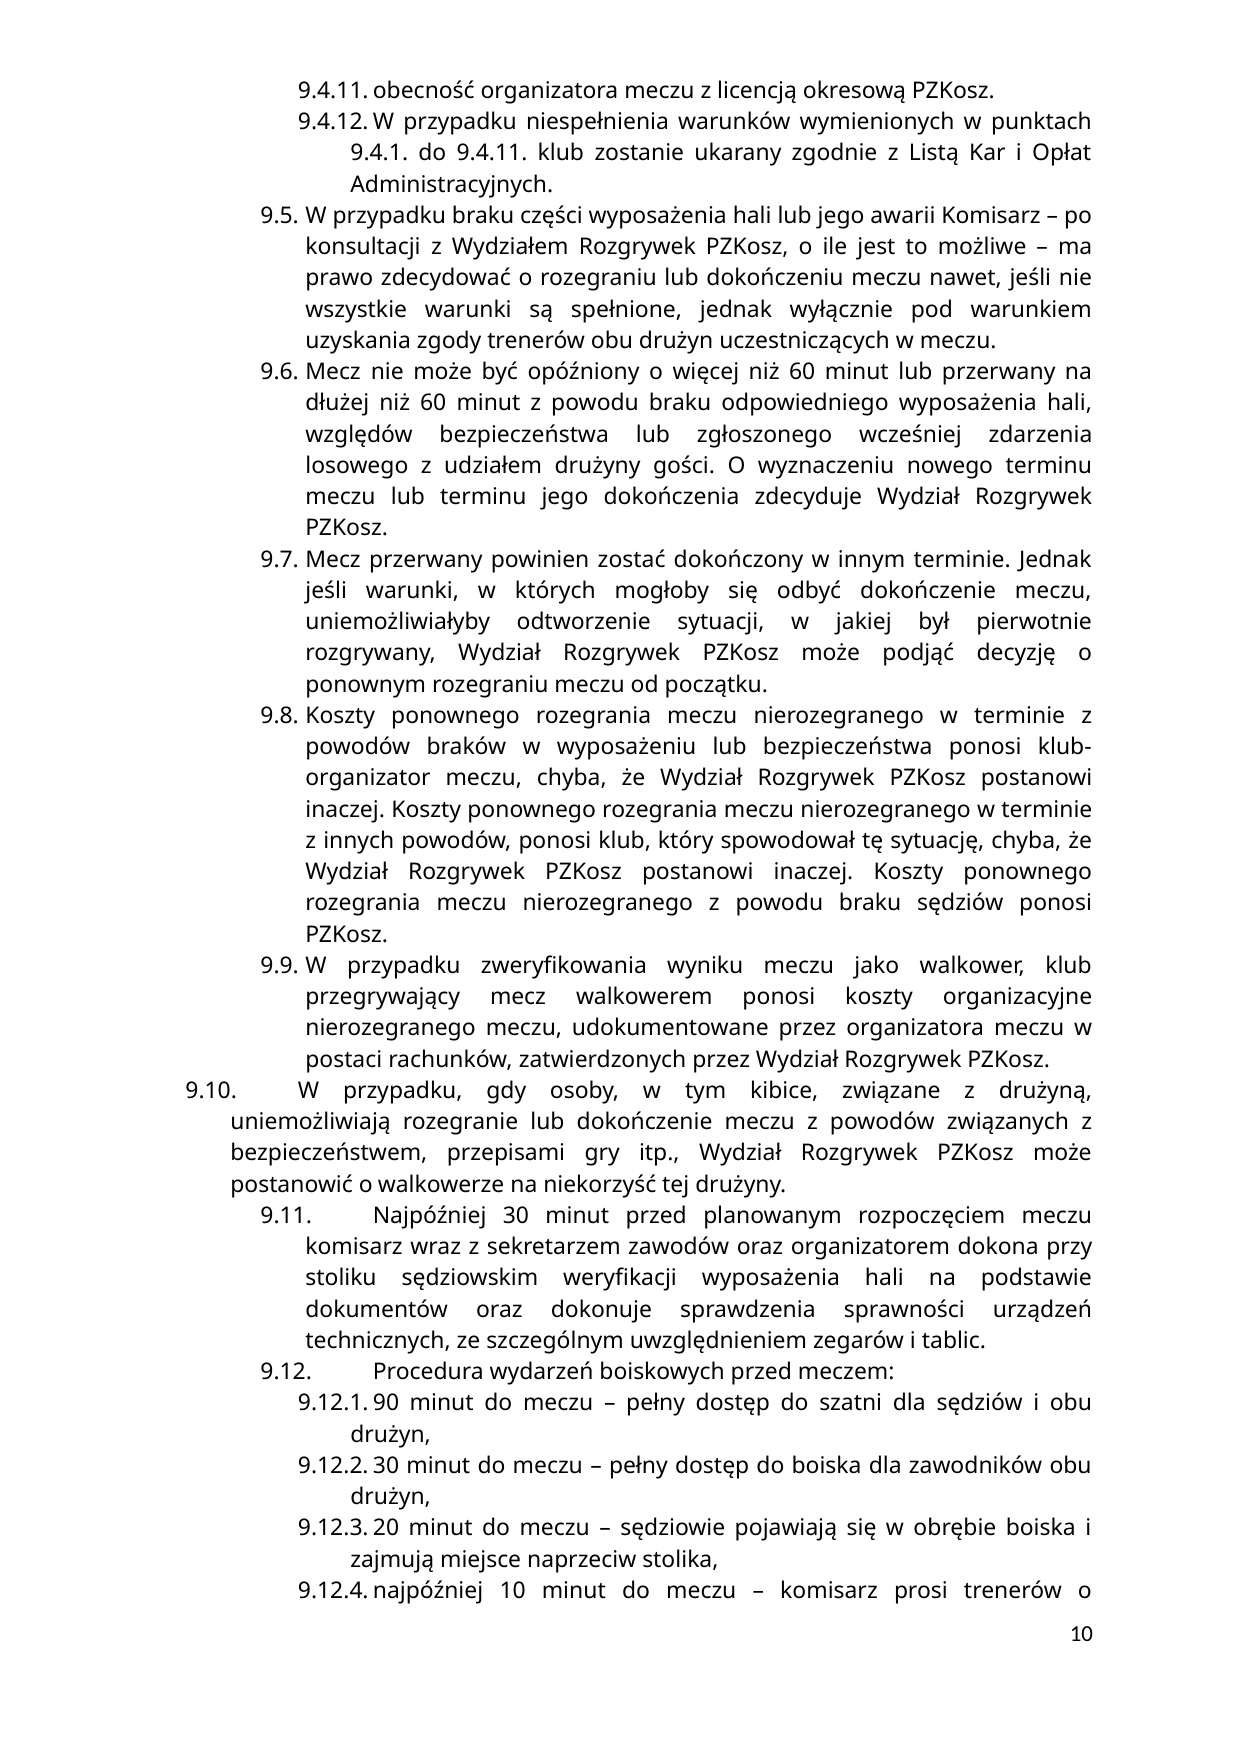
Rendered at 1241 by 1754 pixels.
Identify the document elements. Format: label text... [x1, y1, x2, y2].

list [298, 1574, 1093, 1605]
list Mecz przerwany powinien zostać dokończony w innym terminie. Jednak jeśli warunki, w których mogłoby się odbyć dokończenie meczu, uniemożliwiałyby odtworzenie sytuacji, w jakiej był pierwotnie rozgrywany, Wydział Rozgrywek PZKosz może podjąć decyzję o ponownym rozegraniu meczu od początku. [260, 542, 1093, 699]
list W przypadku, gdy osoby, w tym kibice, związane z drużyną, uniemożliwiają rozegranie lub dokończenie meczu z powodów związanych z bezpieczeństwem, przepisami gry itp., Wydział Rozgrywek PZKosz może postanowić o walkowerze na niekorzyść tej drużyny. [185, 1074, 1093, 1199]
list 30 minut do meczu – pełny dostęp do boiska dla zawodników obu drużyn, [298, 1449, 1093, 1511]
list W przypadku niespełnienia warunków wymienionych w punktach 9.4.1. do 9.4.11. klub zostanie ukarany zgodnie z Listą Kar i Opłat Administracyjnych. [298, 105, 1093, 199]
list Mecz nie może być opóźniony o więcej niż 60 minut lub przerwany na dłużej niż 60 minut z powodu braku odpowiedniego wyposażenia hali, względów bezpieczeństwa lub zgłoszonego wcześniej zdarzenia losowego z udziałem drużyny gości. O wyznaczeniu nowego terminu meczu lub terminu jego dokończenia zdecyduje Wydział Rozgrywek PZKosz. [260, 355, 1093, 542]
list obecność organizatora meczu z licencją okresową PZKosz. [298, 74, 1093, 105]
list Koszty ponownego rozegrania meczu nierozegranego w terminie z powodów braków w wyposażeniu lub bezpieczeństwa ponosi klub-organizator meczu, chyba, że Wydział Rozgrywek PZKosz postanowi inaczej. Koszty ponownego rozegrania meczu nierozegranego w terminie z innych powodów, ponosi klub, który spowodował tę sytuację, chyba, że Wydział Rozgrywek PZKosz postanowi inaczej. Koszty ponownego rozegrania meczu nierozegranego z powodu braku sędziów ponosi PZKosz. [260, 699, 1093, 949]
list W przypadku zweryfikowania wyniku meczu jako walkower, klub przegrywający mecz walkowerem ponosi koszty organizacyjne nierozegranego meczu, udokumentowane przez organizatora meczu w postaci rachunków, zatwierdzonych przez Wydział Rozgrywek PZKosz. [260, 949, 1093, 1074]
list Procedura wydarzeń boiskowych przed meczem: [260, 1355, 1093, 1386]
list Najpóźniej 30 minut przed planowanym rozpoczęciem meczu komisarz wraz z sekretarzem zawodów oraz organizatorem dokona przy stoliku sędziowskim weryfikacji wyposażenia hali na podstawie dokumentów oraz dokonuje sprawdzenia sprawności urządzeń technicznych, ze szczególnym uwzględnieniem zegarów i tablic. [260, 1199, 1093, 1355]
list W przypadku braku części wyposażenia hali lub jego awarii Komisarz – po konsultacji z Wydziałem Rozgrywek PZKosz, o ile jest to możliwe – ma prawo zdecydować o rozegraniu lub dokończeniu meczu nawet, jeśli nie wszystkie warunki są spełnione, jednak wyłącznie pod warunkiem uzyskania zgody trenerów obu drużyn uczestniczących w meczu. [260, 199, 1093, 355]
list 90 minut do meczu – pełny dostęp do szatni dla sędziów i obu drużyn, [298, 1386, 1093, 1449]
list 20 minut do meczu – sędziowie pojawiają się w obrębie boiska i zajmują miejsce naprzeciw stolika, [298, 1511, 1093, 1574]
